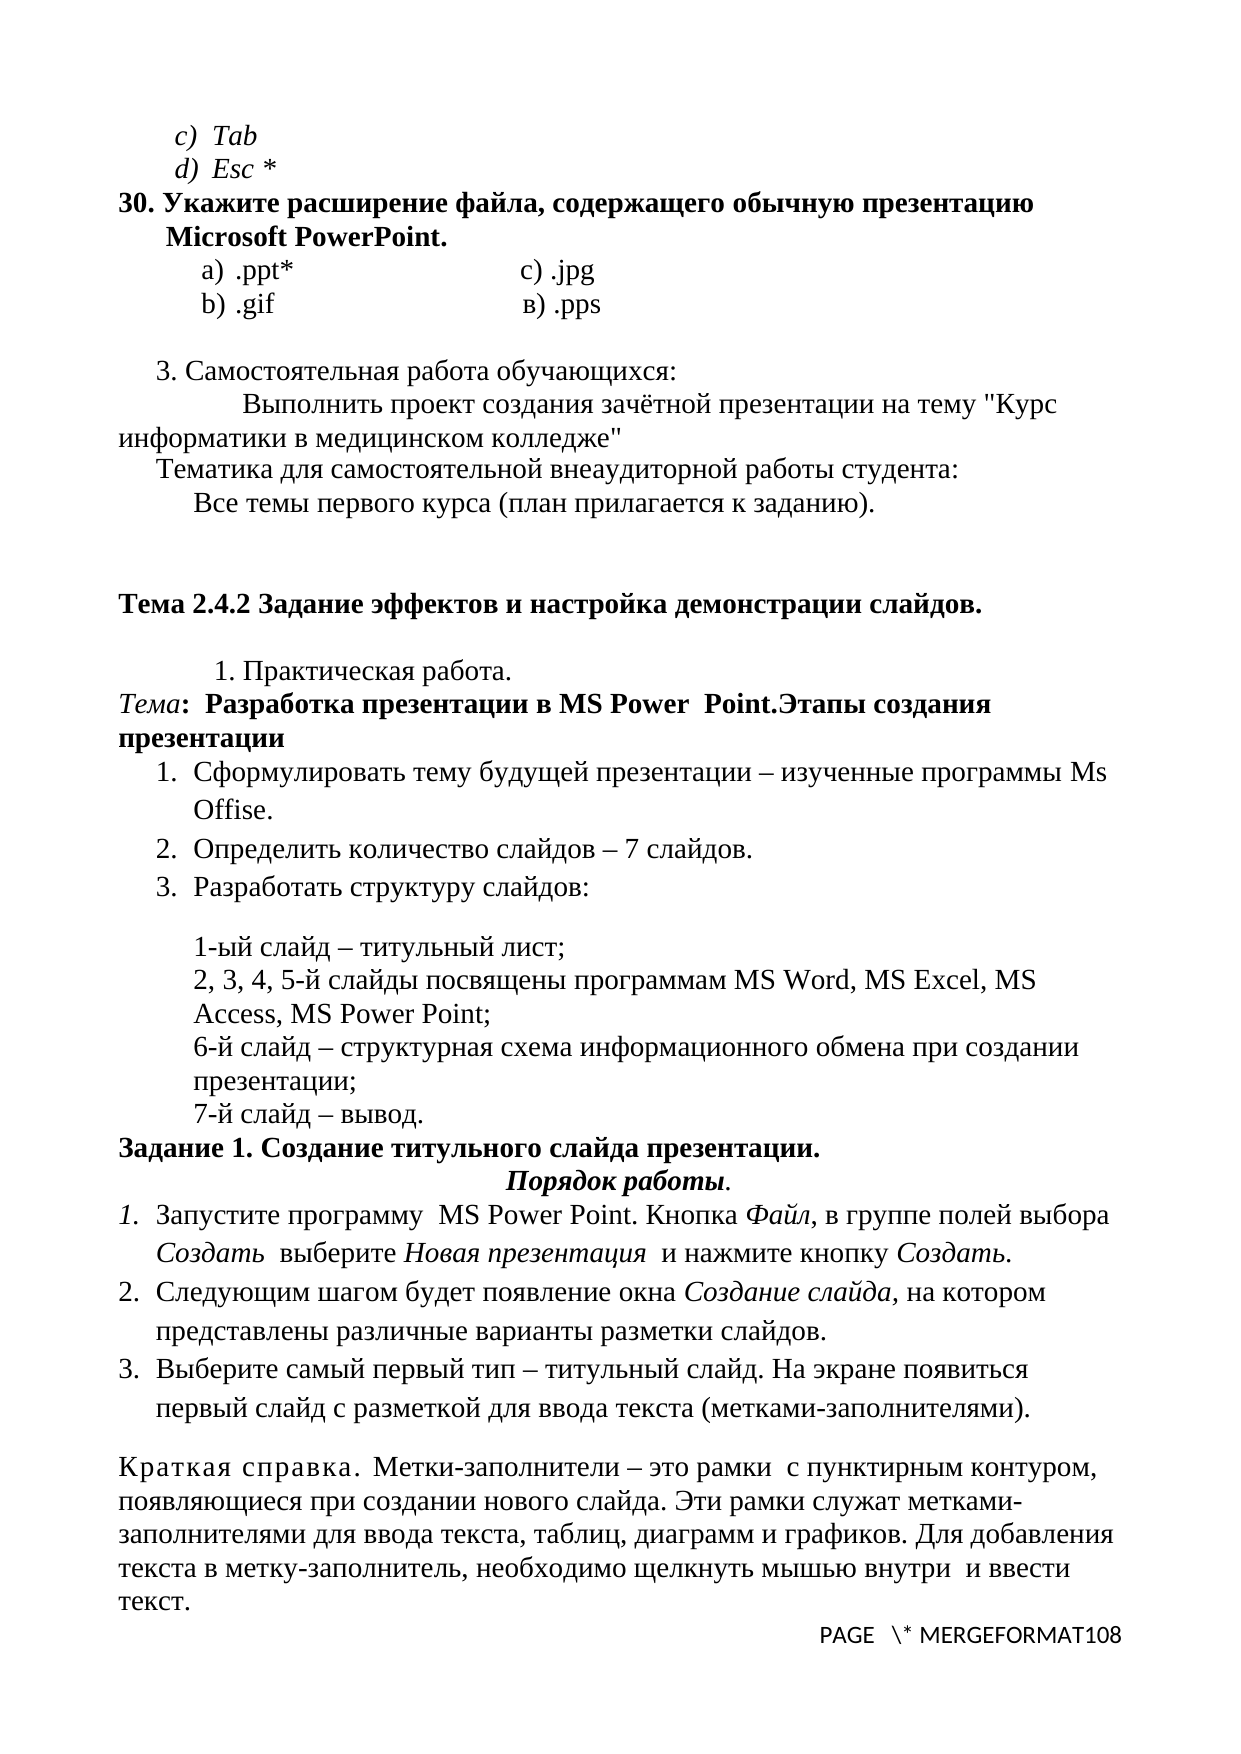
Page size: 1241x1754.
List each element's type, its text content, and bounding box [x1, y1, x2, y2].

text 2, 3, 4, 5-й слайды посвящены программам MS Word, MS Excel, MS Access, MS Power Point; [193, 962, 1122, 1029]
text Порядок работы. [118, 1163, 1122, 1197]
list Следующим шагом будет появление окна Создание слайда, на котором представлены различные варианты разметки слайдов. [118, 1274, 1122, 1346]
text Тема 2.4.2 Задание эффектов и настройка демонстрации слайдов. [118, 586, 1122, 619]
list Все темы первого курса (план прилагается к заданию). [193, 485, 1122, 519]
text 1-ый слайд – титульный лист; [193, 929, 1122, 962]
text Выполнить проект создания зачётной презентации на тему "Курс информатики в медицинском колледже" [118, 386, 1116, 453]
list Определить количество слайдов – 7 слайдов. [156, 831, 1122, 864]
list Выберите самый первый тип – титульный слайд. На экране появиться первый слайд с разметкой для ввода текста (метками-заполнителями). [118, 1351, 1122, 1423]
text 30. Укажите расширение файла, содержащего обычную презентацию Microsoft PowerPoint. [118, 185, 1122, 252]
text 7-й слайд – вывод. [193, 1096, 1122, 1130]
list .gif в) .pps [201, 286, 1122, 319]
text Тематика для самостоятельной внеаудиторной работы студента: [156, 453, 1116, 485]
list Tab [174, 118, 1122, 152]
list Esc * [174, 152, 1122, 185]
text 1. Практическая работа. [118, 653, 1116, 687]
text Краткая справка. Метки-заполнители – это рамки с пунктирным контуром, появляющиеся при создании нового слайда. Эти рамки служат метками-заполнителями для ввода текста, таблиц, диаграмм и графиков. Для добавления текста в метку-заполнитель, необходимо щелкнуть мышью внутри и ввести текст. [118, 1449, 1122, 1617]
list Запустите программу MS Power Point. Кнопка Файл, в группе полей выбора Создать выберите Новая презентация и нажмите кнопку Создать. [118, 1197, 1122, 1269]
text 3. Самостоятельная работа обучающихся: [156, 353, 1122, 386]
list .рpt* с) .jpg [201, 252, 1122, 286]
text Тема: Разработка презентации в MS Power Point.Этапы создания презентации [118, 687, 1122, 754]
text 6-й слайд – структурная схема информационного обмена при создании презентации; [193, 1029, 1122, 1096]
list Разработать структуру слайдов: [156, 869, 1122, 903]
list Сформулировать тему будущей презентации – изученные программы Ms Offise. [156, 754, 1122, 826]
text Задание 1. Создание титульного слайда презентации. [118, 1130, 1122, 1163]
